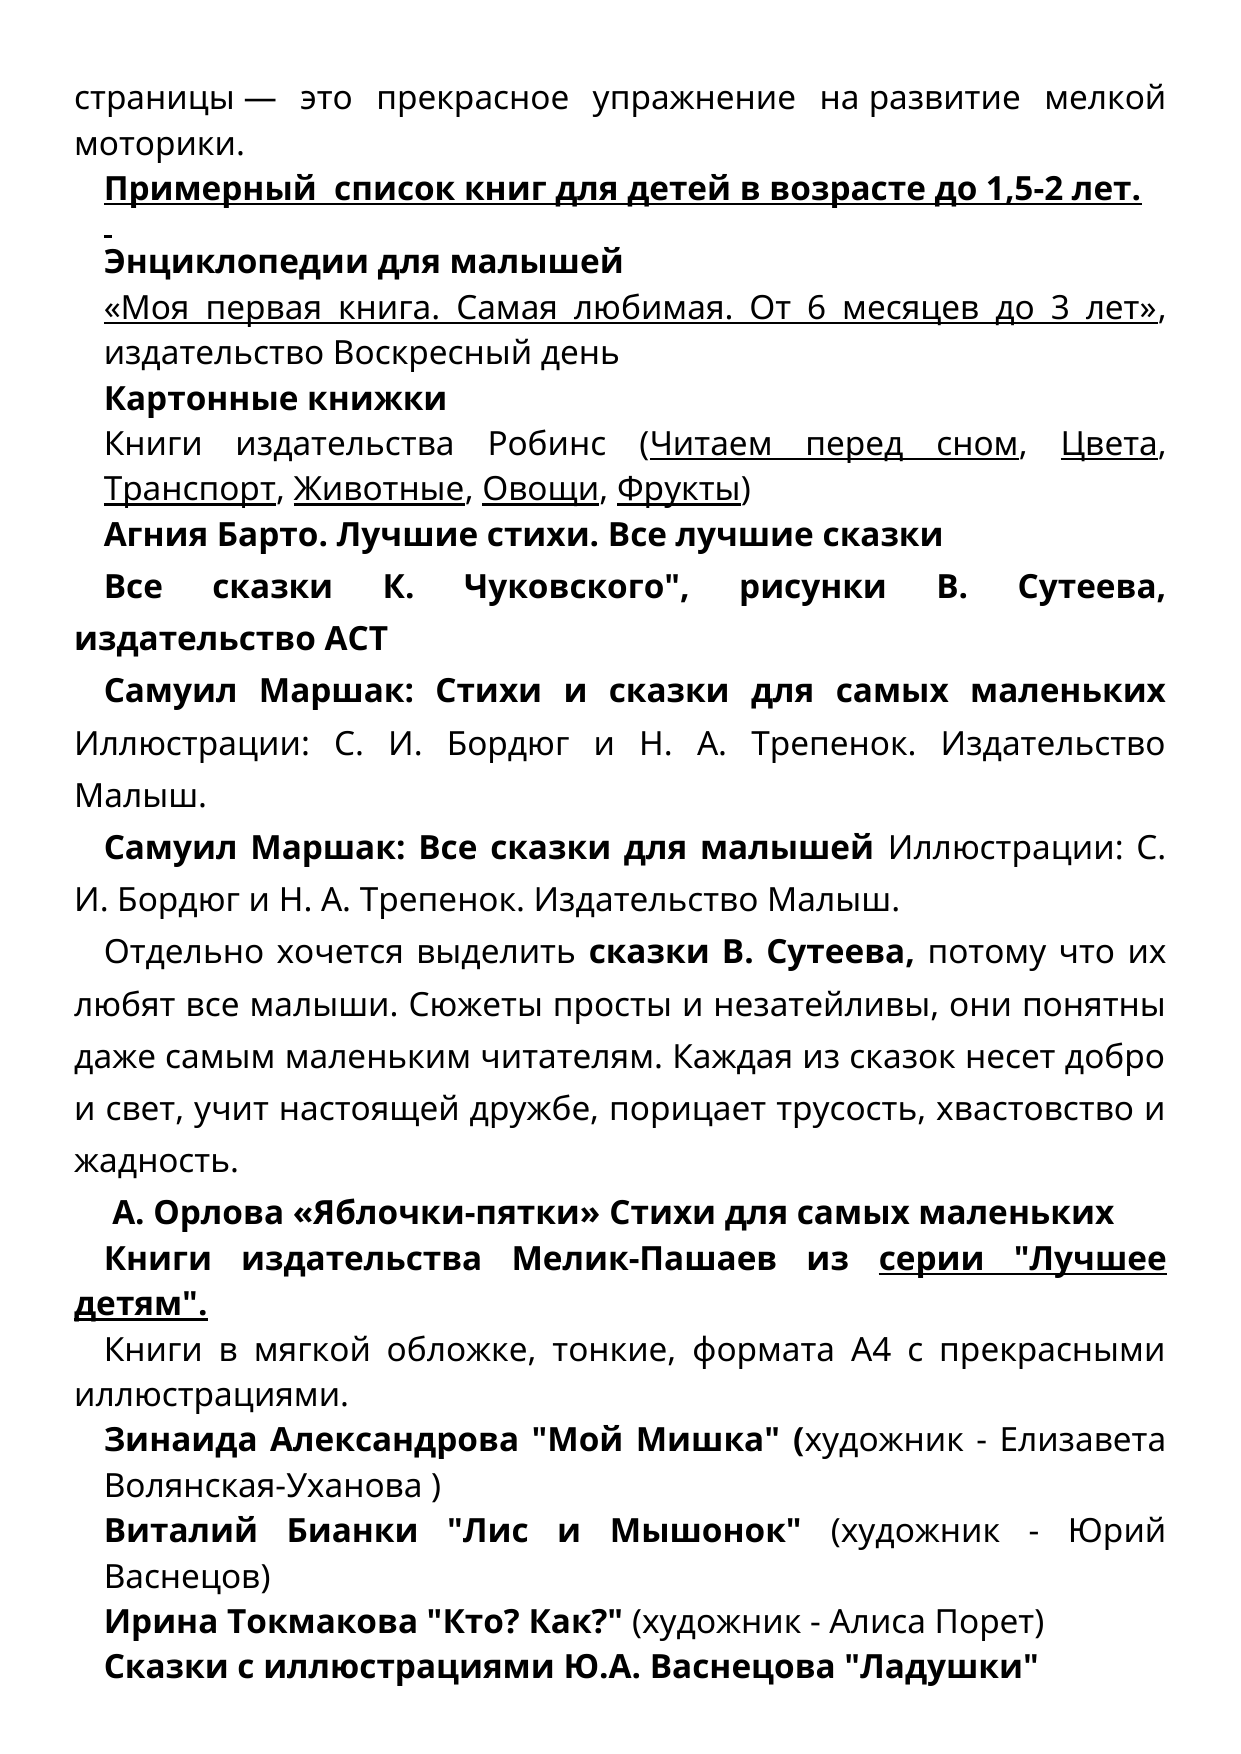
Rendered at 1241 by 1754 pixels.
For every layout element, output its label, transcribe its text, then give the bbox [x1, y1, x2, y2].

text Книги издательства Робинс (Читаем перед сном, Цвета, Транспорт, Животные, Овощи, Фрукты) [103, 420, 1167, 511]
text Агния Барто. Лучшие стихи. Все лучшие сказки [74, 511, 1167, 556]
text Энциклопедии для малышей [74, 238, 1167, 283]
text «Моя первая книга. Самая любимая. От 6 месяцев до 3 лет», издательство Воскресный день [103, 283, 1167, 374]
text Виталий Бианки "Лис и Мышонок" (художник - Юрий Васнецов) [103, 1507, 1167, 1598]
text Картонные книжки [74, 374, 1167, 420]
text Книги издательства Мелик-Пашаев из серии "Лучшее детям". [74, 1234, 1167, 1325]
text Ирина Токмакова "Кто? Как?" (художник - Алиса Порет) [103, 1598, 1167, 1643]
text Самуил Маршак: Все сказки для малышей Иллюстрации: С. И. Бордюг и Н. А. Трепенок. Издательство Малыш. [74, 824, 1167, 921]
text Самуил Маршак: Стихи и сказки для самых маленьких Иллюстрации: С. И. Бордюг и Н. А. Трепенок. Издательство Малыш. [74, 667, 1167, 817]
text Отдельно хочется выделить сказки В. Сутеева, потому что их любят все малыши. Сюжеты просты и незатейливы, они понятны даже самым маленьким читателям. Каждая из сказок несет добро и свет, учит настоящей дружбе, порицает трусость, хвастовство и жадность. [74, 928, 1167, 1182]
text Сказки с иллюстрациями Ю.А. Васнецова "Ладушки" [103, 1643, 1167, 1689]
text Все сказки К. Чуковского", рисунки В. Сутеева, издательство АСТ [74, 563, 1167, 660]
subtitle А. Орлова «Яблочки-пятки» Стихи для самых маленьких [74, 1189, 1167, 1234]
text Книги в мягкой обложке, тонкие, формата A4 с прекрасными иллюстрациями. [74, 1325, 1167, 1416]
text Примерный список книг для детей в возрасте до 1,5-2 лет. [74, 165, 1167, 210]
text Зинаида Александрова "Мой Мишка" (художник - Елизавета Волянская-Уханова ) [103, 1416, 1167, 1507]
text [74, 74, 1167, 165]
